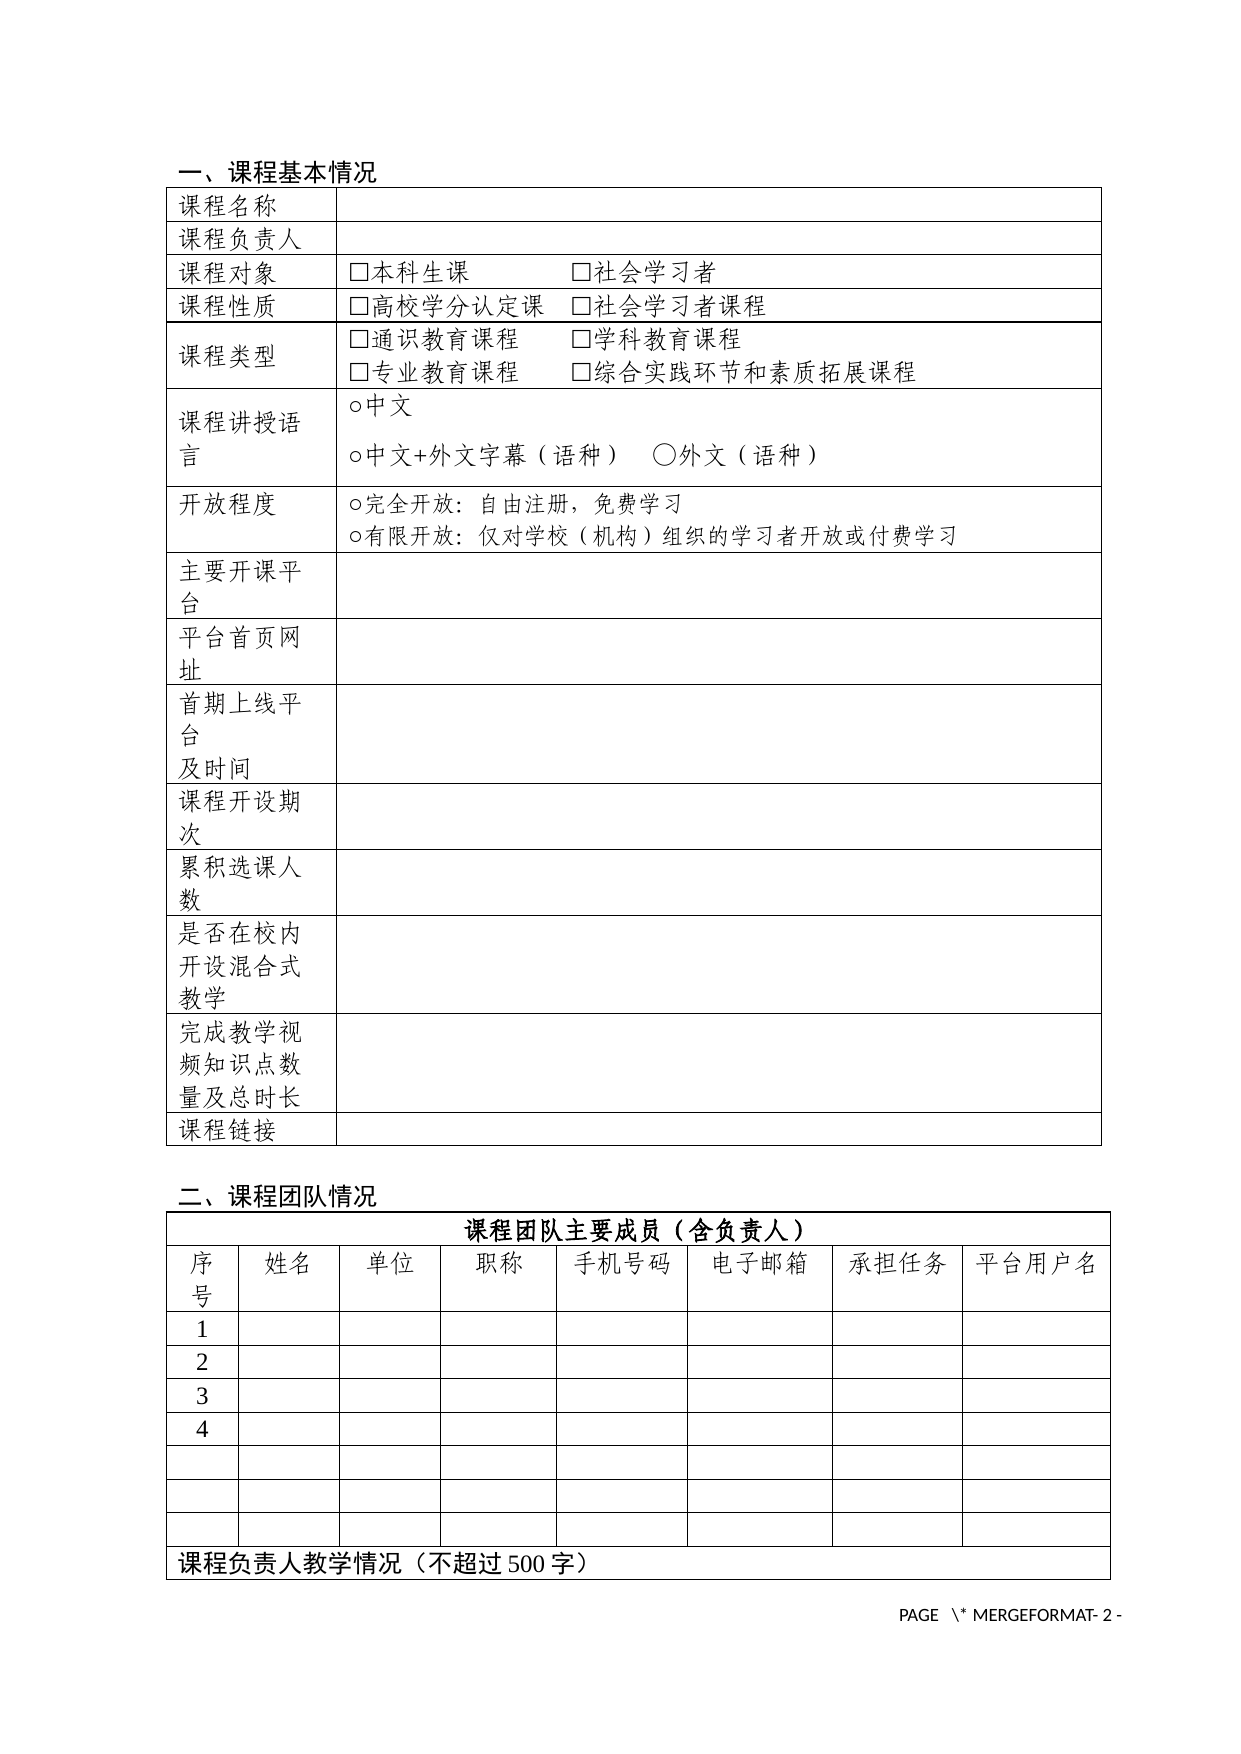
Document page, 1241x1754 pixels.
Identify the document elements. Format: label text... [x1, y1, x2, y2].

table_cell [833, 1480, 962, 1512]
table_cell [239, 1346, 339, 1378]
table_cell [833, 1513, 962, 1546]
table_cell [963, 1379, 1110, 1412]
table_cell 本科生课 社会学习者 [337, 255, 1101, 288]
table_cell [239, 1312, 339, 1344]
table_cell 平台首页网址 [167, 619, 336, 684]
table_cell [833, 1446, 962, 1479]
table_cell [340, 1446, 440, 1479]
table_cell [557, 1446, 687, 1479]
table_cell 电子邮箱 [688, 1246, 832, 1311]
table_header 课程名称 [167, 188, 336, 221]
table_cell [963, 1312, 1110, 1344]
table_cell [688, 1379, 832, 1412]
table_cell 课程类型 [167, 323, 336, 387]
table_cell [167, 1446, 238, 1479]
table_cell 手机号码 [557, 1246, 687, 1311]
table_cell [688, 1413, 832, 1445]
table_cell 职称 [441, 1246, 556, 1311]
table_cell [833, 1413, 962, 1445]
table_cell 平台用户名 [963, 1246, 1110, 1311]
table_cell [337, 850, 1101, 915]
table_cell 课程性质 [167, 289, 336, 321]
table_cell [340, 1312, 440, 1344]
table_cell [557, 1312, 687, 1344]
table_cell [441, 1513, 556, 1546]
table_cell [441, 1413, 556, 1445]
table_cell 开放程度 [167, 487, 336, 552]
table_cell [337, 1014, 1101, 1112]
table_cell [688, 1346, 832, 1378]
table_cell [963, 1513, 1110, 1546]
table_cell [688, 1480, 832, 1512]
table_cell 课程链接 [167, 1113, 336, 1145]
table_cell [167, 1513, 238, 1546]
table_cell [337, 619, 1101, 684]
table_cell [441, 1312, 556, 1344]
table_cell 首期上线平台 及时间 [167, 685, 336, 783]
table_cell [441, 1379, 556, 1412]
table_cell [441, 1446, 556, 1479]
table_cell [557, 1346, 687, 1378]
table_cell [833, 1346, 962, 1378]
table_cell [340, 1413, 440, 1445]
table_cell [340, 1346, 440, 1378]
table_cell 3 [167, 1379, 238, 1412]
table_cell 姓名 [239, 1246, 339, 1311]
table_cell 2 [167, 1346, 238, 1378]
table_cell 完成教学视频知识点数量及总时长 [167, 1014, 336, 1112]
table_cell [688, 1446, 832, 1479]
table_cell [557, 1480, 687, 1512]
table_cell 课程开设期次 [167, 784, 336, 849]
table_cell [337, 553, 1101, 618]
table_cell 课程对象 [167, 255, 336, 288]
table_cell [688, 1312, 832, 1344]
table_cell [441, 1480, 556, 1512]
table_cell [337, 222, 1101, 254]
table_cell 累积选课人数 [167, 850, 336, 915]
text 一、课程基本情况 [177, 155, 1122, 187]
table_cell 课程讲授语言 [167, 389, 336, 486]
table_cell [239, 1413, 339, 1445]
table_cell ○完全开放：自由注册，免费学习 ○有限开放：仅对学校（机构）组织的学习者开放或付费学习 [337, 487, 1101, 552]
table_cell [167, 1480, 238, 1512]
table_cell [441, 1346, 556, 1378]
table_cell 高校学分认定课 社会学习者课程 [337, 289, 1101, 321]
text 二、课程团队情况 [177, 1179, 1122, 1211]
table_cell [963, 1446, 1110, 1479]
table_header 课程团队主要成员（含负责人） [167, 1213, 1110, 1245]
table_cell [337, 685, 1101, 783]
table_cell 主要开课平台 [167, 553, 336, 618]
table_cell [239, 1480, 339, 1512]
table_cell 承担任务 [833, 1246, 962, 1311]
table_cell [340, 1480, 440, 1512]
table_cell 4 [167, 1413, 238, 1445]
table_cell [337, 1113, 1101, 1145]
table_cell 课程负责人教学情况（不超过500字） [167, 1547, 1110, 1579]
table_cell [557, 1413, 687, 1445]
table_cell 1 [167, 1312, 238, 1344]
table_cell [688, 1513, 832, 1546]
table_cell [833, 1379, 962, 1412]
table_cell [963, 1413, 1110, 1445]
table_cell [833, 1312, 962, 1344]
table_cell [557, 1513, 687, 1546]
table_cell 单位 [340, 1246, 440, 1311]
table_cell [963, 1480, 1110, 1512]
table_cell [340, 1379, 440, 1412]
table_cell ○中文 ○中文+外文字幕（语种） ○外文（语种） [337, 389, 1101, 486]
table_cell [963, 1346, 1110, 1378]
table_cell 序号 [167, 1246, 238, 1311]
table_cell [557, 1379, 687, 1412]
table_cell [337, 784, 1101, 849]
table_cell [337, 916, 1101, 1013]
table_cell [239, 1379, 339, 1412]
table_cell [239, 1446, 339, 1479]
table_cell [340, 1513, 440, 1546]
table_cell [239, 1513, 339, 1546]
table_cell 是否在校内开设混合式教学 [167, 916, 336, 1013]
table_cell 通识教育课程 学科教育课程 专业教育课程 综合实践环节和素质拓展课程 [337, 323, 1101, 387]
table_cell 课程负责人 [167, 222, 336, 254]
table_header [337, 188, 1101, 221]
